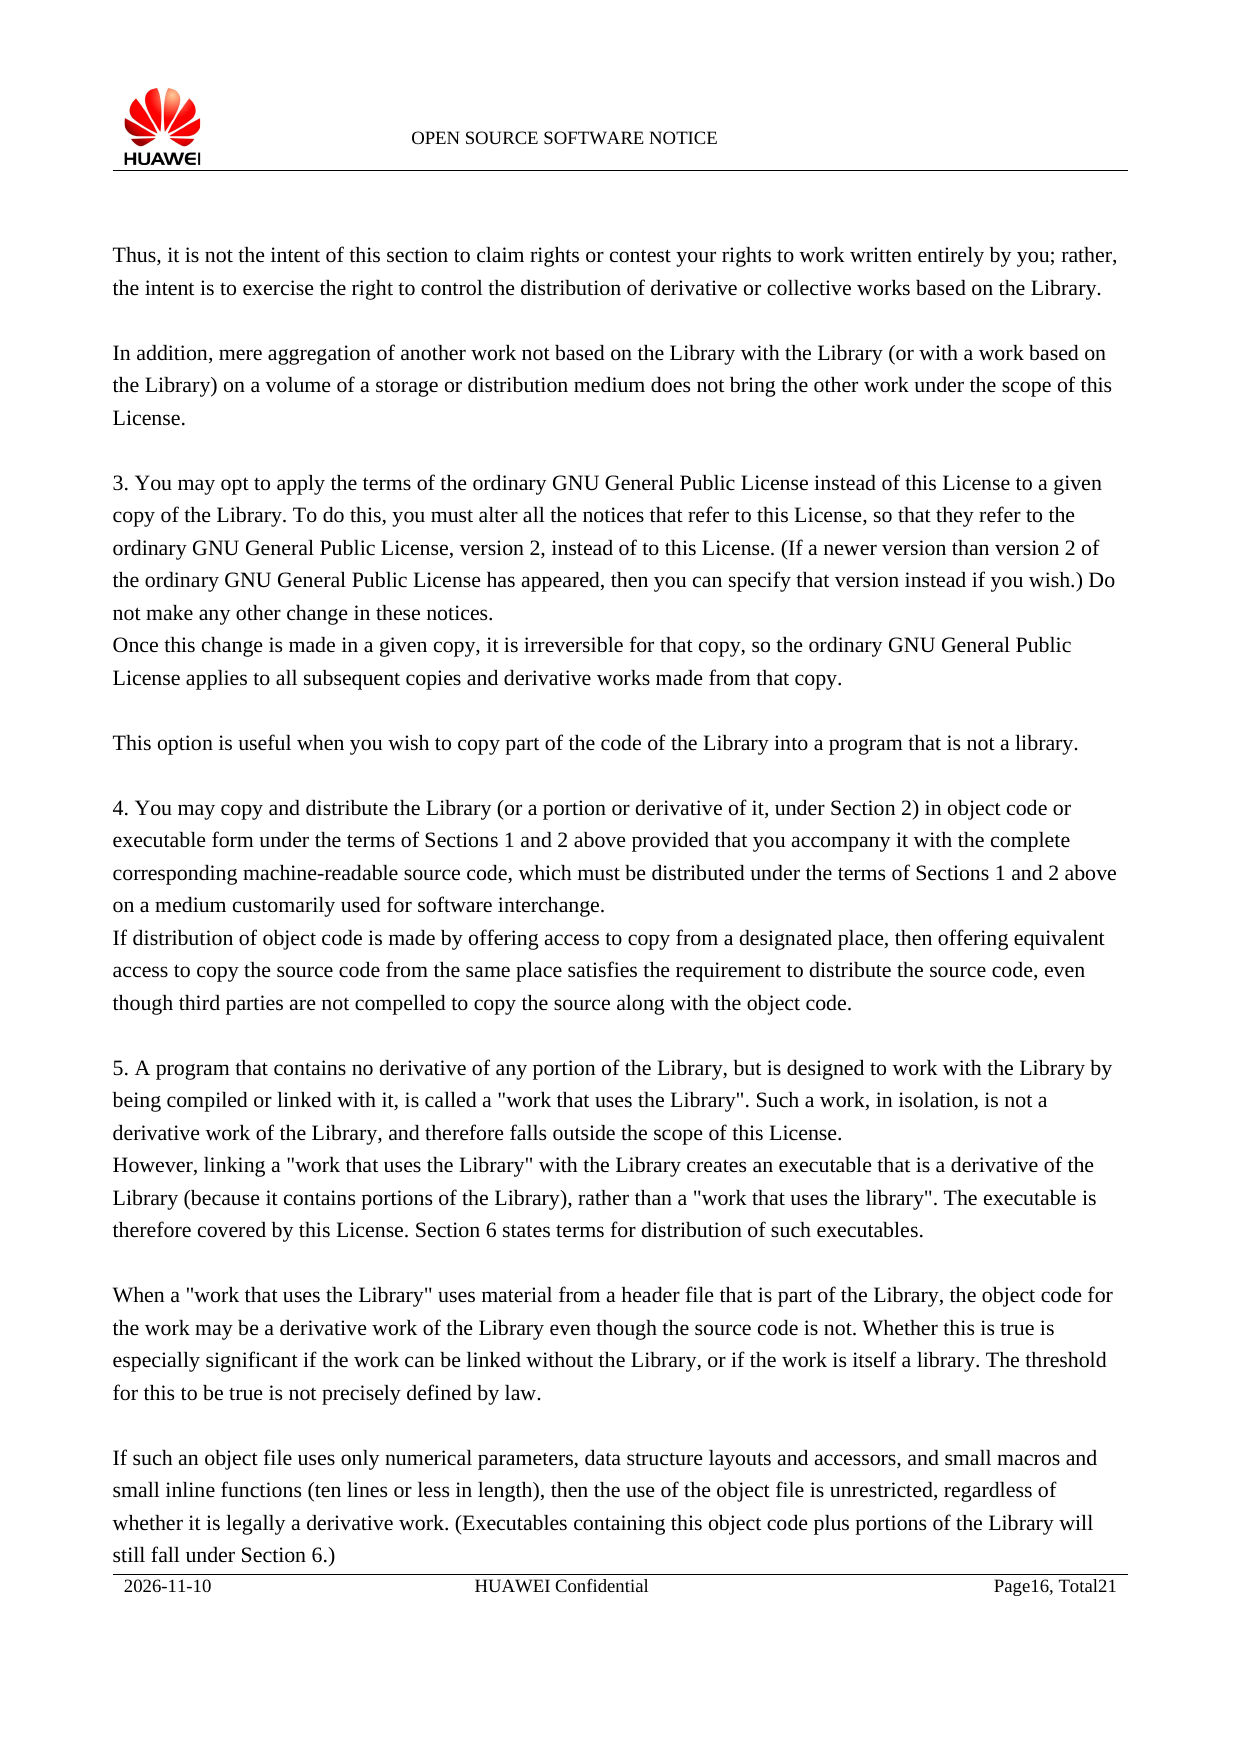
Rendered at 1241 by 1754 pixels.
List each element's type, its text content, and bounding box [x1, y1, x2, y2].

picture [124, 88, 201, 165]
